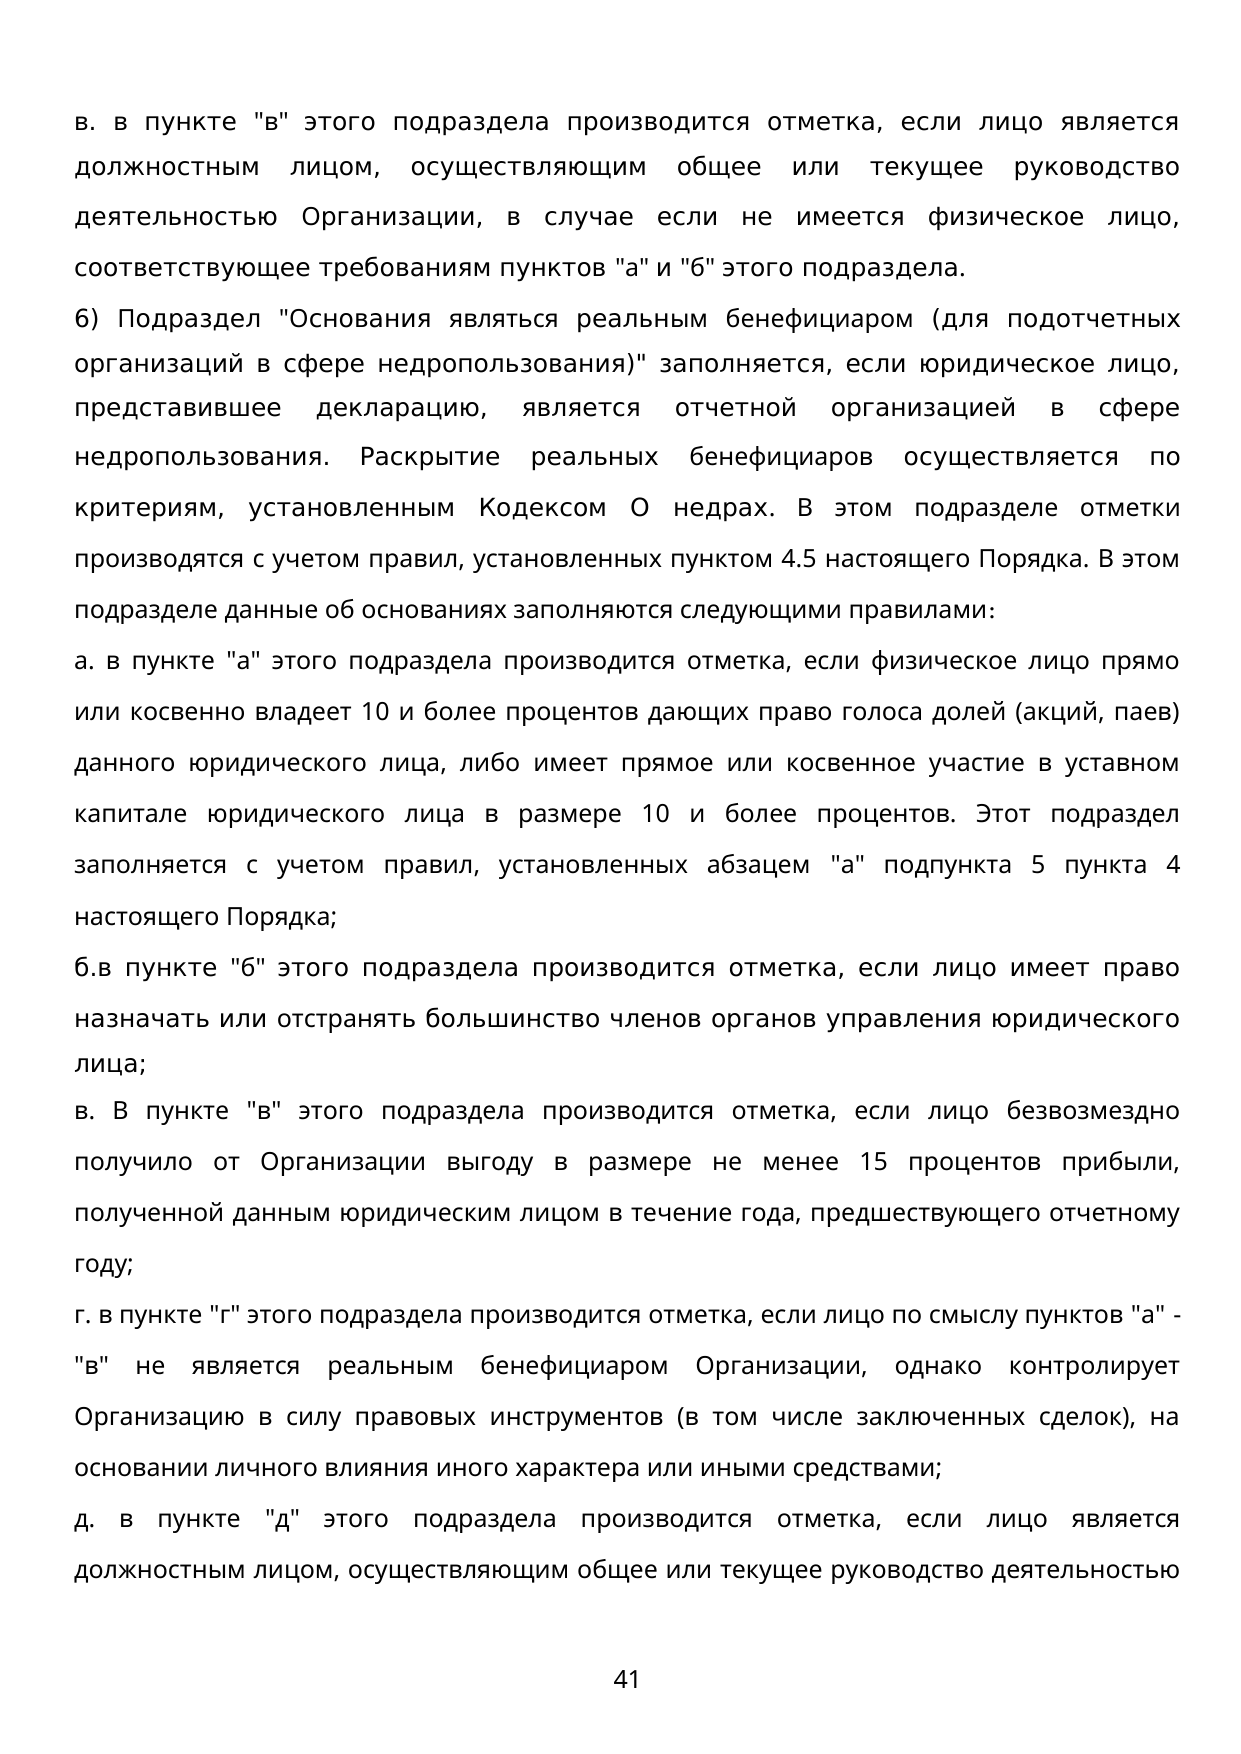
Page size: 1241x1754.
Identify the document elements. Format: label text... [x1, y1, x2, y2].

text 6) Подраздел "Основания являться реальным бенефициаром (для подотчетных организаций в сфере недропользования)" заполняется, если юридическое лицо, представившее декларацию, является отчетной организацией в сфере недропользования. Раскрытие реальных бенефициаров осуществляется по критериям, установленным Кодексом О недрах. В этом подразделе отметки производятся с учетом правил, установленных пунктом 4.5 настоящего Порядка. В этом подразделе данные об основаниях заполняются следующими правилами: [74, 300, 1181, 626]
text в. В пункте "в" этого подраздела производится отметка, если лицо безвозмездно получило от Организации выгоду в размере не менее 15 процентов прибыли, полученной данным юридическим лицом в течение года, предшествующего отчетному году; [74, 1093, 1181, 1280]
text а. в пункте "а" этого подраздела производится отметка, если физическое лицо прямо или косвенно владеет 10 и более процентов дающих право голоса долей (акций, паев) данного юридического лица, либо имеет прямое или косвенное участие в уставном капитале юридического лица в размере 10 и более процентов. Этот подраздел заполняется с учетом правил, установленных абзацем "а" подпункта 5 пункта 4 настоящего Порядка; [74, 643, 1181, 932]
text г. в пункте "г" этого подраздела производится отметка, если лицо по смыслу пунктов "а" - "в" не является реальным бенефициаром Организации, однако контролирует Организацию в силу правовых инструментов (в том числе заключенных сделок), на основании личного влияния иного характера или иными средствами; [74, 1297, 1181, 1484]
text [74, 1501, 1181, 1586]
text в. в пункте "в" этого подраздела производится отметка, если лицо является должностным лицом, осуществляющим общее или текущее руководство деятельностью Организации, в случае если не имеется физическое лицо, соответствующее требованиям пунктов "а" и "б" этого подраздела. [74, 103, 1181, 283]
text б.в пункте "б" этого подраздела производится отметка, если лицо имеет право назначать или отстранять большинство членов органов управления юридического лица; [74, 949, 1181, 1078]
